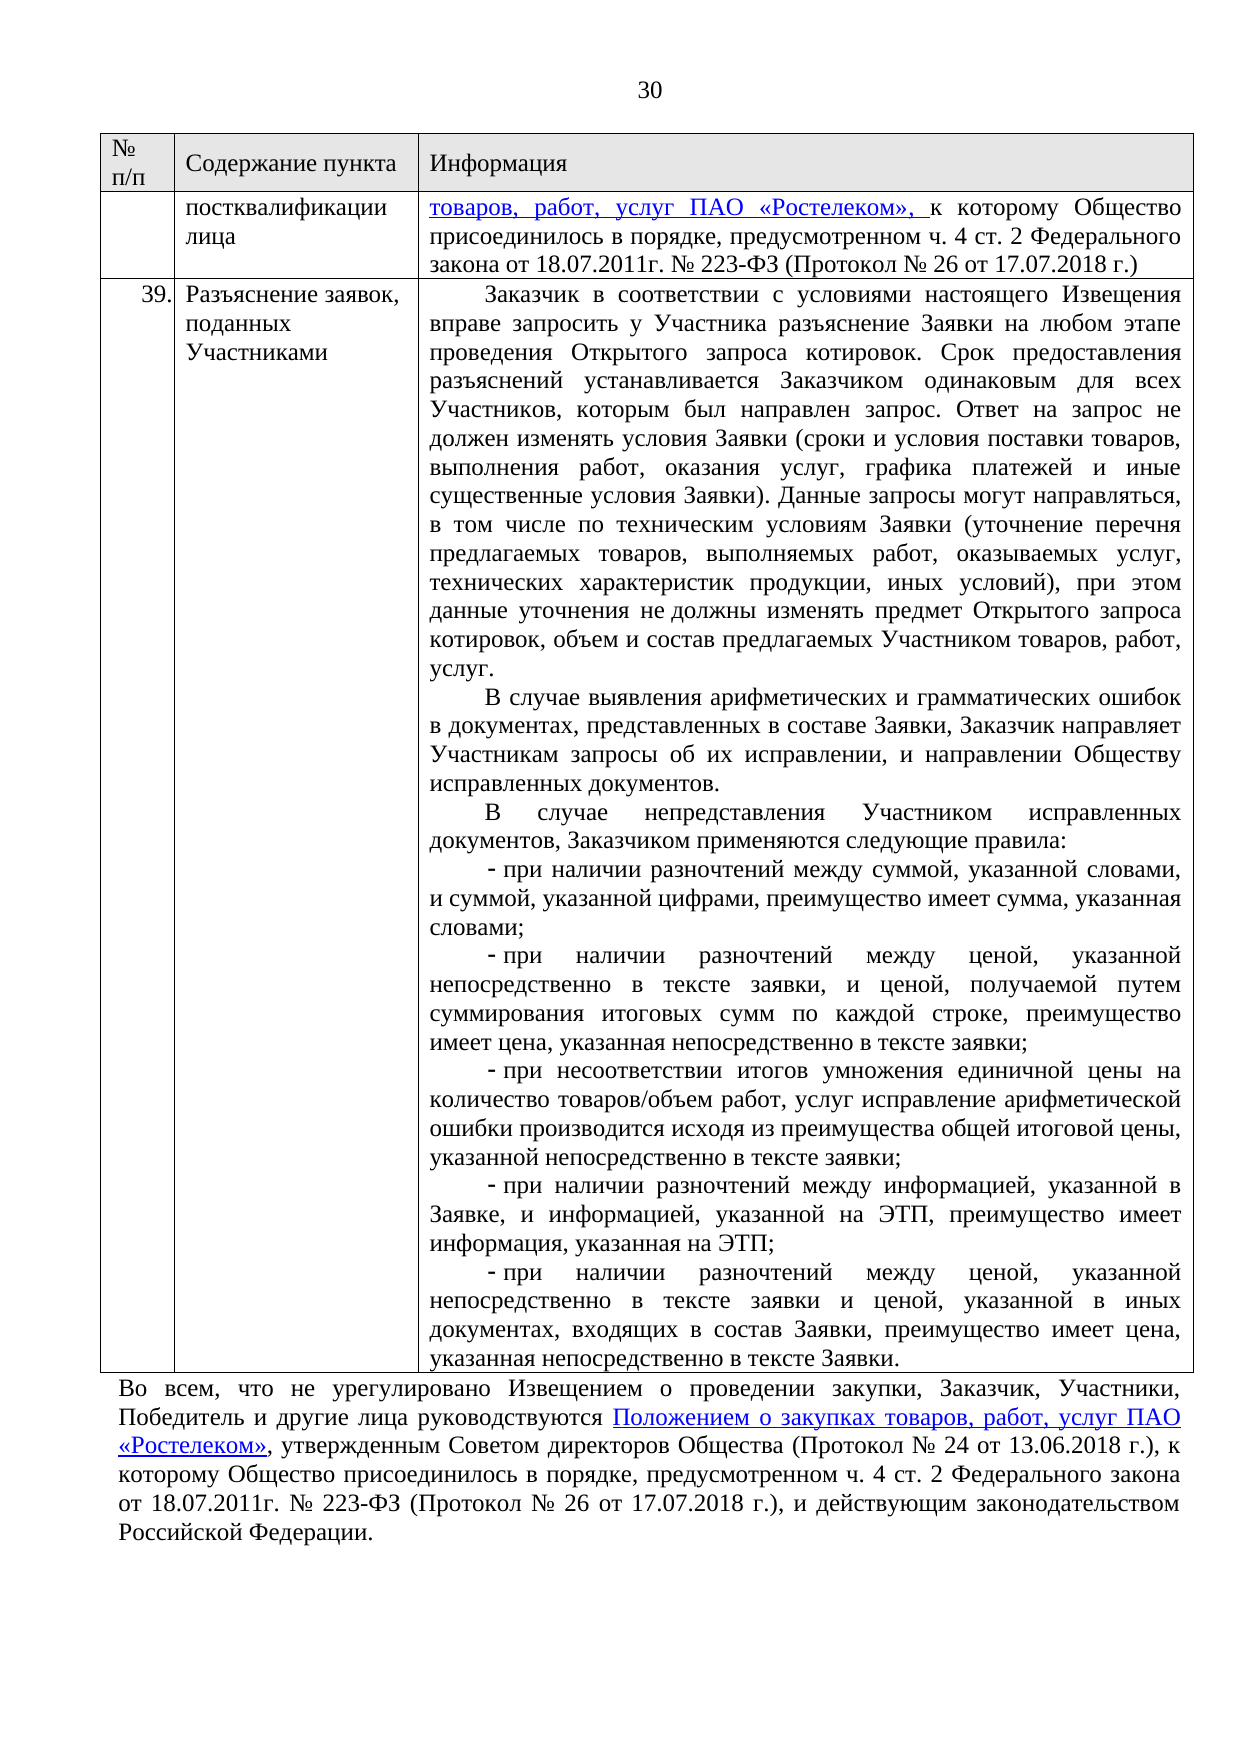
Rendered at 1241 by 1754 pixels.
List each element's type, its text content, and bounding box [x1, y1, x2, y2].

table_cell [175, 192, 418, 278]
table_header Информация [419, 134, 1193, 191]
text Во всем, что не урегулировано Извещением о проведении закупки, Заказчик, Участники, Победитель и другие лица руководствуются Положением о закупках товаров, работ, услуг ПАО «Ростелеком», утвержденным Советом директоров Общества (Протокол № 24 от 13.06.2018 г.), к которому Общество присоединилось в порядке, предусмотренном ч. 4 ст. 2 Федерального закона от 18.07.2011г. № 223-ФЗ (Протокол № 26 от 17.07.2018 г.), и действующим законодательством Российской Федерации. [118, 1373, 1181, 1545]
table_cell Разъяснение заявок, поданных Участниками [175, 279, 418, 1372]
table_cell Заказчик в соответствии с условиями настоящего Извещения вправе запросить у Участника разъяснение Заявки на любом этапе проведения Открытого запроса котировок. Срок предоставления разъяснений устанавливается Заказчиком одинаковым для всех Участников, которым был направлен запрос. Ответ на запрос не должен изменять условия Заявки (сроки и условия поставки товаров, выполнения работ, оказания услуг, графика платежей и иные существенные условия Заявки). Данные запросы могут направляться, в том числе по техническим условиям Заявки (уточнение перечня предлагаемых товаров, выполняемых работ, оказываемых услуг, технических характеристик продукции, иных условий), при этом данные уточнения не должны изменять предмет Открытого запроса котировок, объем и состав предлагаемых Участником товаров, работ, услуг. В случае выявления арифметических и грамматических ошибок в документах, представленных в составе Заявки, Заказчик направляет Участникам запросы об их исправлении, и направлении Обществу исправленных документов. В случае непредставления Участником исправленных документов, Заказчиком применяются следующие правила: при наличии разночтений между суммой, указанной словами, и суммой, указанной цифрами, преимущество имеет сумма, указанная словами; при наличии разночтений между ценой, указанной непосредственно в тексте заявки, и ценой, получаемой путем суммирования итоговых сумм по каждой строке, преимущество имеет цена, указанная непосредственно в тексте заявки; при несоответствии итогов умножения единичной цены на количество товаров/объем работ, услуг исправление арифметической ошибки производится исходя из преимущества общей итоговой цены, указанной непосредственно в тексте заявки; при наличии разночтений между информацией, указанной в Заявке, и информацией, указанной на ЭТП, преимущество имеет информация, указанная на ЭТП; при наличии разночтений между ценой, указанной непосредственно в тексте заявки и ценой, указанной в иных документах, входящих в состав Заявки, преимущество имеет цена, указанная непосредственно в тексте Заявки. [419, 279, 1193, 1372]
table_header Содержание пункта [175, 134, 418, 191]
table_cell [419, 192, 1193, 278]
table_cell [101, 192, 174, 278]
table_header № п/п [101, 134, 174, 191]
table_cell [101, 279, 174, 1372]
